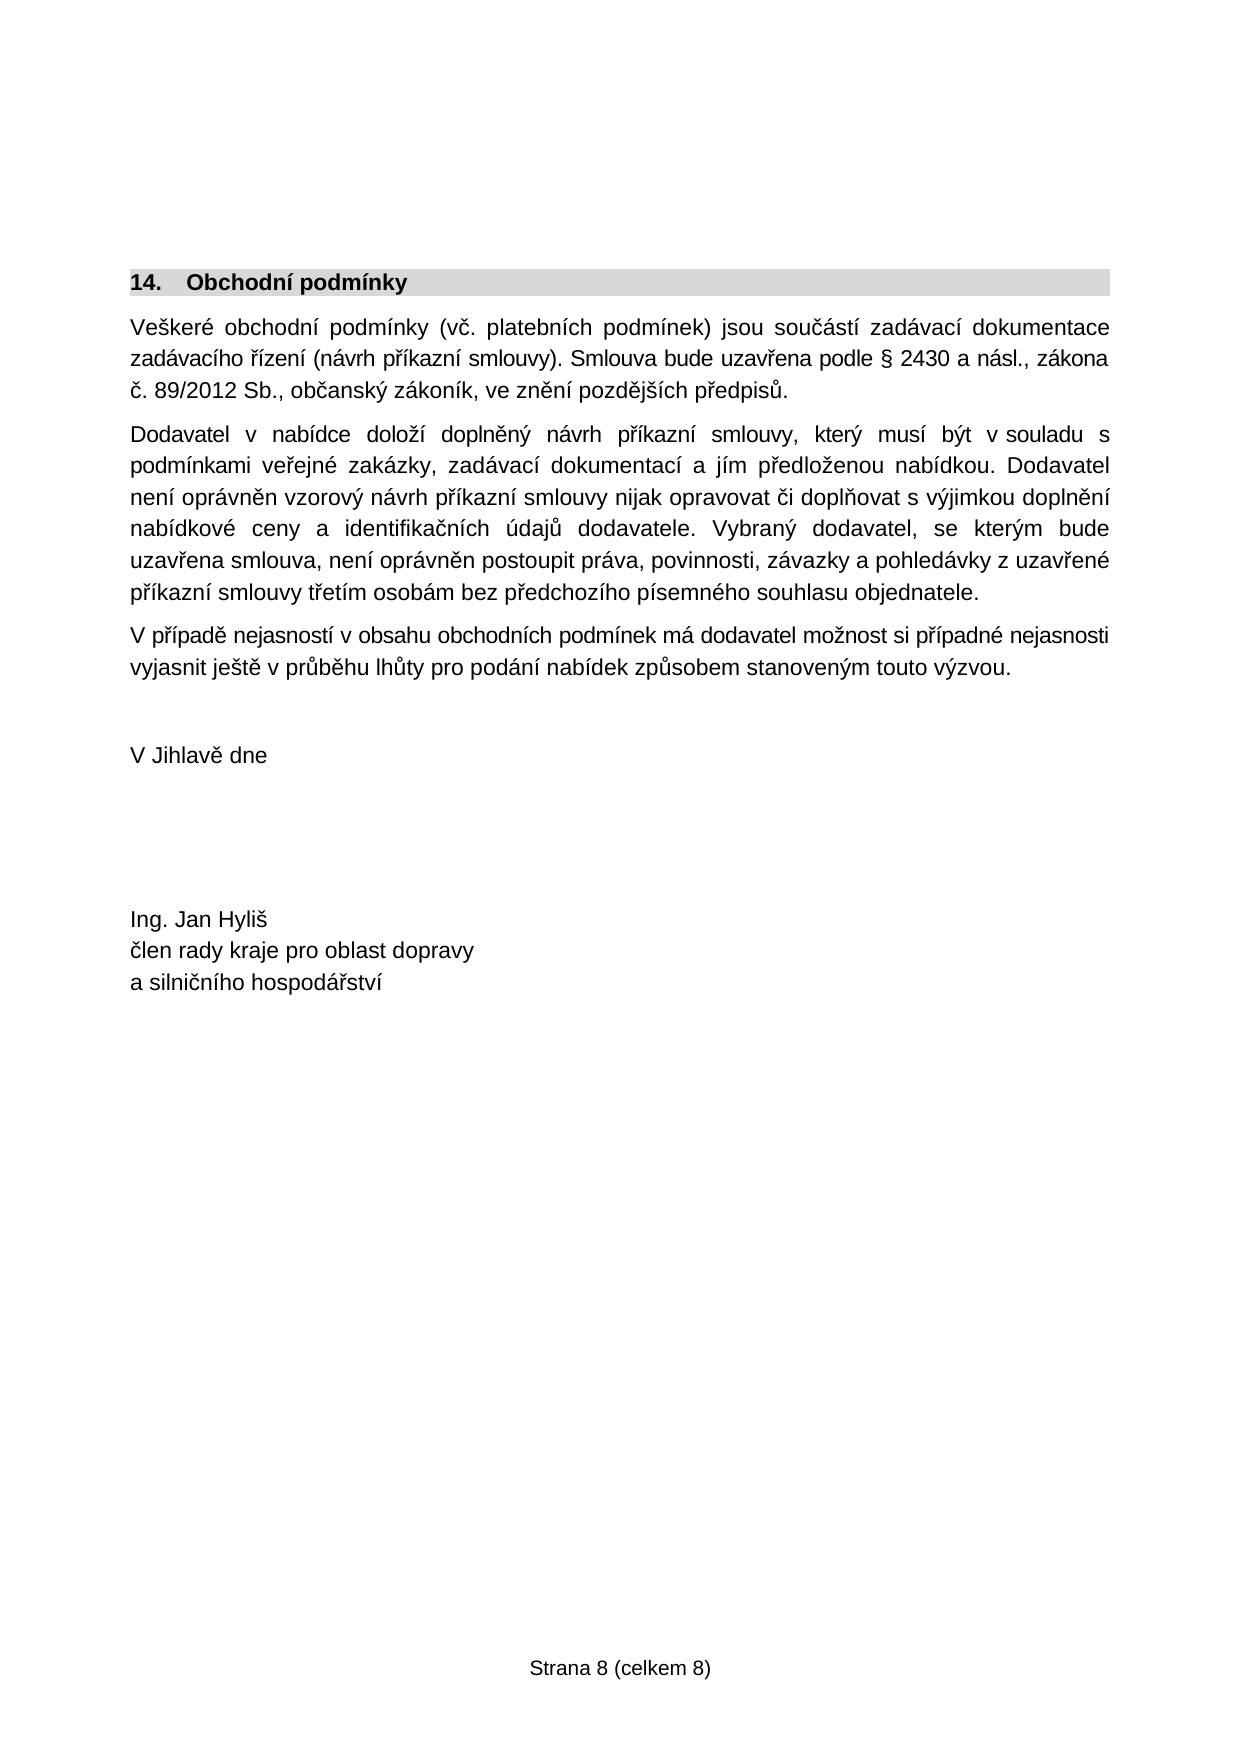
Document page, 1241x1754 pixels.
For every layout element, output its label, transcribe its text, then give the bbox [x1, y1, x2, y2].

text Veškeré obchodní podmínky (vč. platebních podmínek) jsou součástí zadávací dokumentace zadávacího řízení (návrh příkazní smlouvy). Smlouva bude uzavřena podle § 2430 a násl., zákona č. 89/2012 Sb., občanský zákoník, ve znění pozdějších předpisů. [130, 313, 1110, 403]
text V Jihlavě dne [130, 742, 1110, 768]
text Dodavatel v nabídce doloží doplněný návrh příkazní smlouvy, který musí být v souladu s podmínkami veřejné zakázky, zadávací dokumentací a jím předloženou nabídkou. Dodavatel není oprávněn vzorový návrh příkazní smlouvy nijak opravovat či doplňovat s výjimkou doplnění nabídkové ceny a identifikačních údajů dodavatele. Vybraný dodavatel, se kterým bude uzavřena smlouva, není oprávněn postoupit práva, povinnosti, závazky a pohledávky z uzavřené příkazní smlouvy třetím osobám bez předchozího písemného souhlasu objednatele. [130, 421, 1110, 605]
text a silničního hospodářství [130, 969, 1110, 995]
text V případě nejasností v obsahu obchodních podmínek má dodavatel možnost si případné nejasnosti vyjasnit ještě v průběhu lhůty pro podání nabídek způsobem stanoveným touto výzvou. [130, 622, 1110, 680]
text člen rady kraje pro oblast dopravy [130, 937, 1110, 964]
title Obchodní podmínky [130, 269, 1110, 296]
text Ing. Jan Hyliš [130, 906, 1110, 932]
